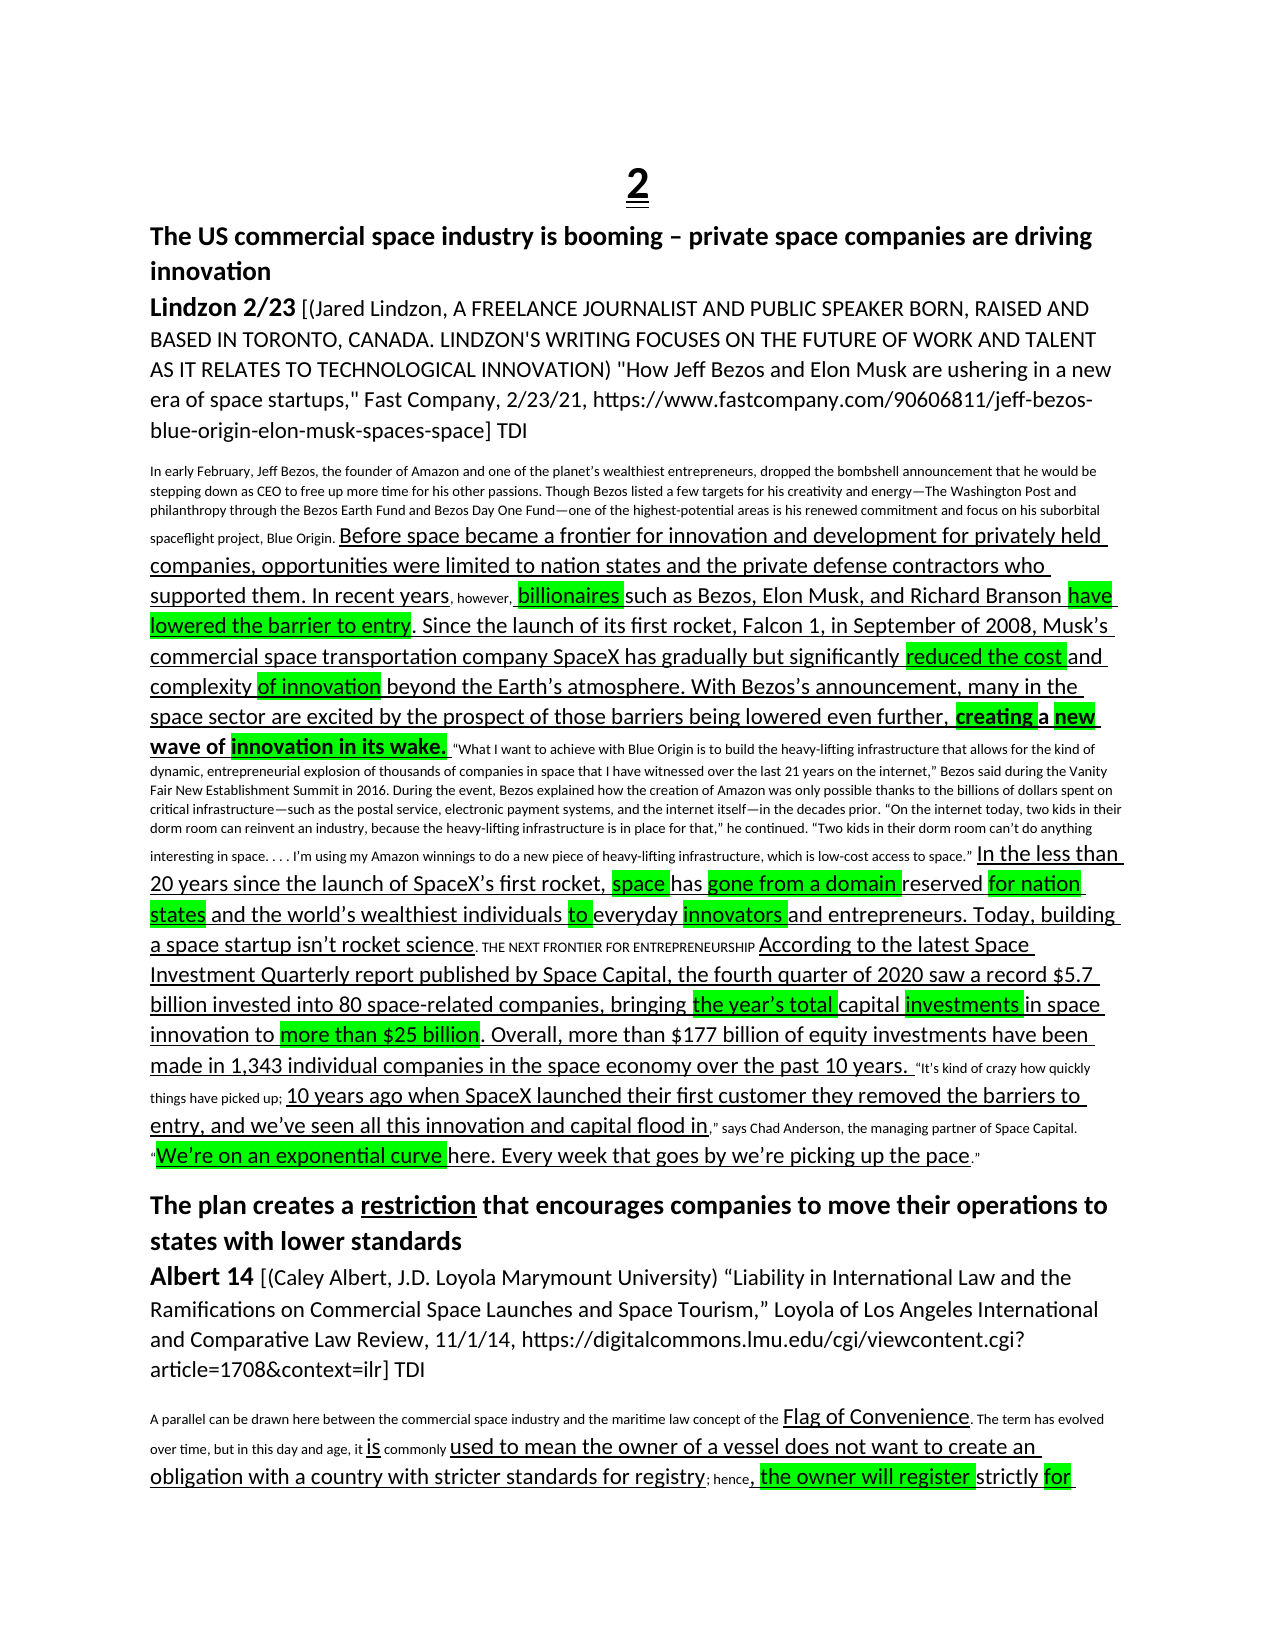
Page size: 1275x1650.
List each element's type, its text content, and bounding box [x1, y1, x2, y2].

subtitle 2 [150, 154, 1125, 210]
text The US commercial space industry is booming – private space companies are driving innovation [150, 219, 1125, 287]
text The plan creates a restriction that encourages companies to move their operations to states with lower standards [150, 1188, 1125, 1257]
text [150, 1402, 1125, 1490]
text Lindzon 2/23 [(Jared Lindzon, A FREELANCE JOURNALIST AND PUBLIC SPEAKER BORN, RAISED AND BASED IN TORONTO, CANADA. LINDZON'S WRITING FOCUSES ON THE FUTURE OF WORK AND TALENT AS IT RELATES TO TECHNOLOGICAL INNOVATION) "How Jeff Bezos and Elon Musk are ushering in a new era of space startups," Fast Company, 2/23/21, https://www.fastcompany.com/90606811/jeff-bezos-blue-origin-elon-musk-spaces-space] TDI [150, 290, 1125, 444]
text Albert 14 [(Caley Albert, J.D. Loyola Marymount University) “Liability in International Law and the Ramifications on Commercial Space Launches and Space Tourism,” Loyola of Los Angeles International and Comparative Law Review, 11/1/14, https://digitalcommons.lmu.edu/cgi/viewcontent.cgi?article=1708&context=ilr] TDI [150, 1259, 1125, 1383]
text In early February, Jeff Bezos, the founder of Amazon and one of the planet’s wealthiest entrepreneurs, dropped the bombshell announcement that he would be stepping down as CEO to free up more time for his other passions. Though Bezos listed a few targets for his creativity and energy—The Washington Post and philanthropy through the Bezos Earth Fund and Bezos Day One Fund—one of the highest-potential areas is his renewed commitment and focus on his suborbital spaceflight project, Blue Origin. Before space became a frontier for innovation and development for privately held companies, opportunities were limited to nation states and the private defense contractors who supported them. In recent years, however, billionaires such as Bezos, Elon Musk, and Richard Branson have lowered the barrier to entry. Since the launch of its first rocket, Falcon 1, in September of 2008, Musk’s commercial space transportation company SpaceX has gradually but significantly reduced the cost and complexity of innovation beyond the Earth’s atmosphere. With Bezos’s announcement, many in the space sector are excited by the prospect of those barriers being lowered even further, creating a new wave of innovation in its wake. “What I want to achieve with Blue Origin is to build the heavy-lifting infrastructure that allows for the kind of dynamic, entrepreneurial explosion of thousands of companies in space that I have witnessed over the last 21 years on the internet,” Bezos said during the Vanity Fair New Establishment Summit in 2016. During the event, Bezos explained how the creation of Amazon was only possible thanks to the billions of dollars spent on critical infrastructure—such as the postal service, electronic payment systems, and the internet itself—in the decades prior. “On the internet today, two kids in their dorm room can reinvent an industry, because the heavy-lifting infrastructure is in place for that,” he continued. “Two kids in their dorm room can’t do anything interesting in space. . . . I’m using my Amazon winnings to do a new piece of heavy-lifting infrastructure, which is low-cost access to space.” In the less than 20 years since the launch of SpaceX’s first rocket, space has gone from a domain reserved for nation states and the world’s wealthiest individuals to everyday innovators and entrepreneurs. Today, building a space startup isn’t rocket science. THE NEXT FRONTIER FOR ENTREPRENEURSHIP According to the latest Space Investment Quarterly report published by Space Capital, the fourth quarter of 2020 saw a record $5.7 billion invested into 80 space-related companies, bringing the year’s total capital investments in space innovation to more than $25 billion. Overall, more than $177 billion of equity investments have been made in 1,343 individual companies in the space economy over the past 10 years. “It’s kind of crazy how quickly things have picked up; 10 years ago when SpaceX launched their first customer they removed the barriers to entry, and we’ve seen all this innovation and capital flood in,” says Chad Anderson, the managing partner of Space Capital. “We’re on an exponential curve here. Every week that goes by we’re picking up the pace.” [150, 463, 1125, 1169]
